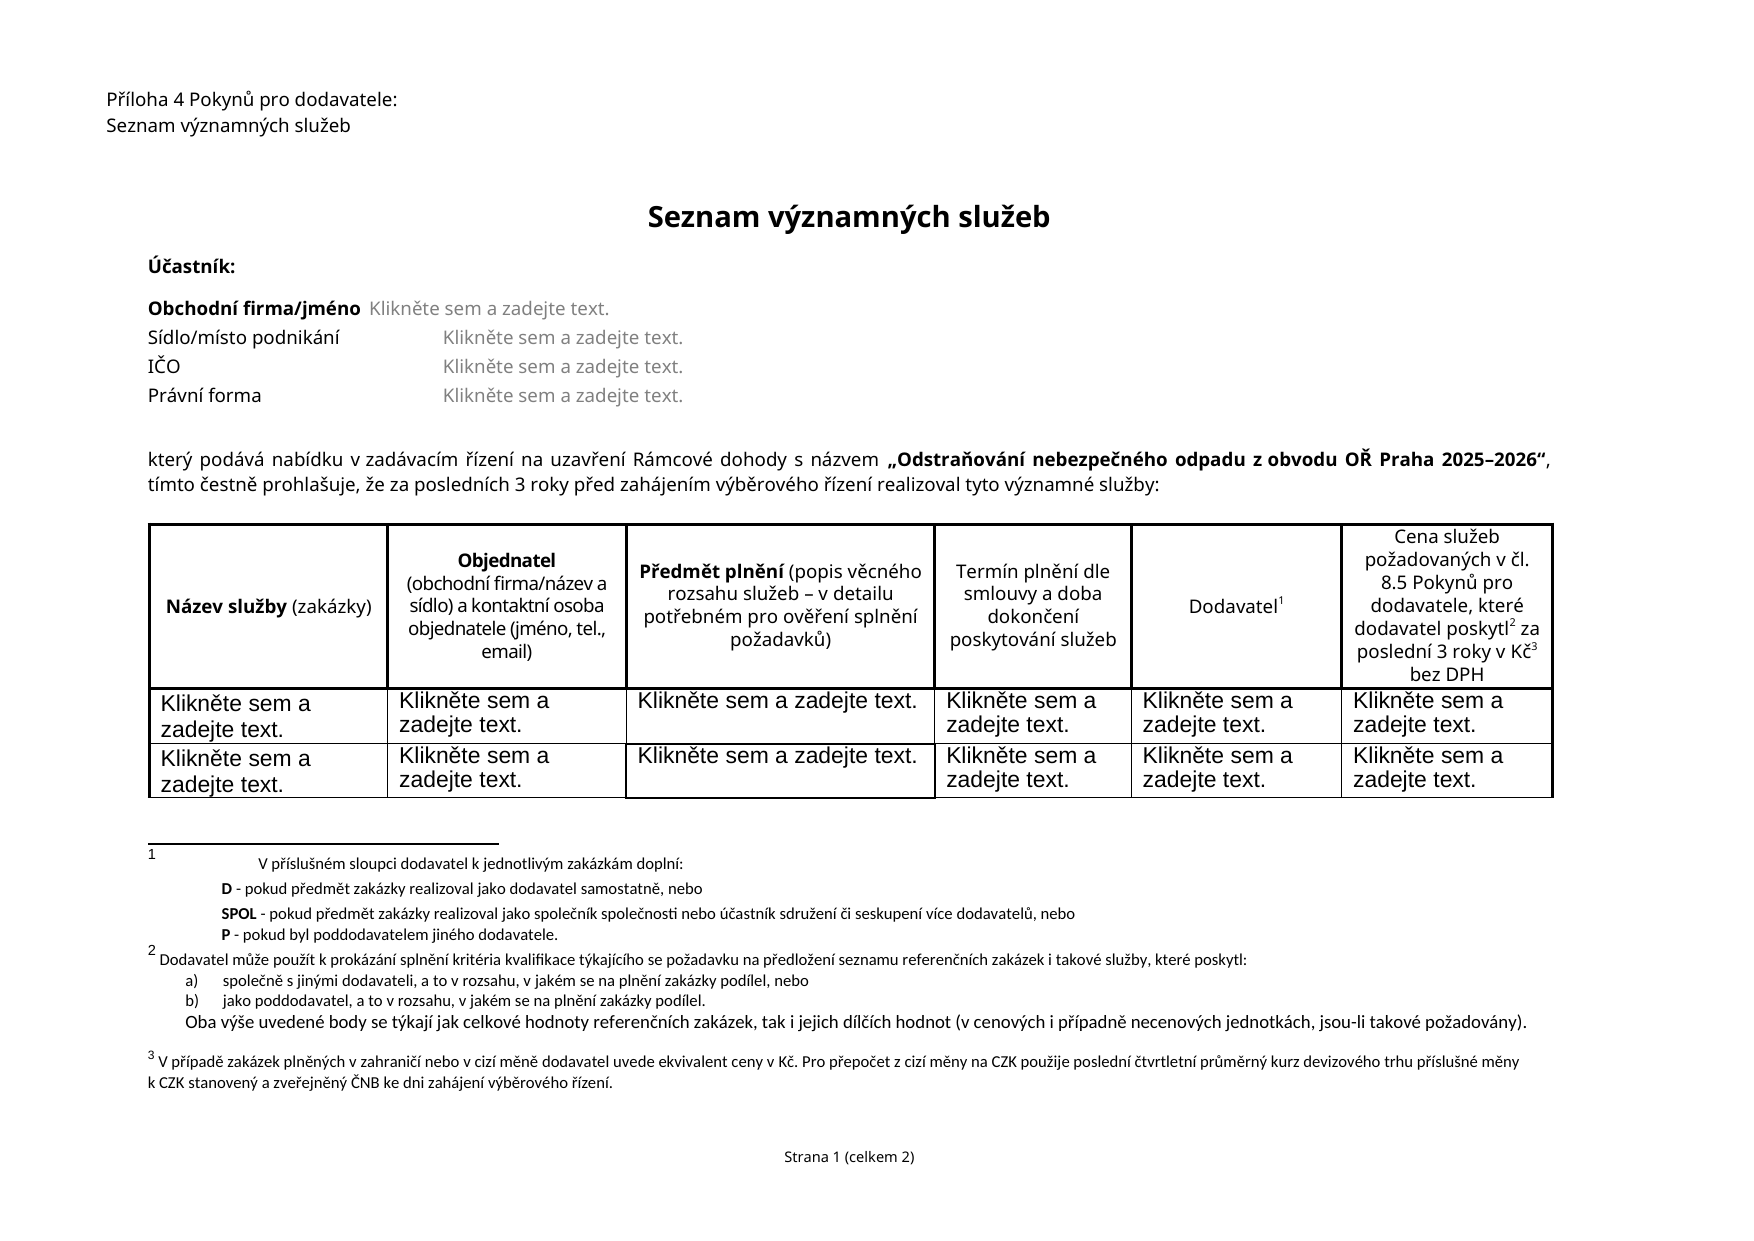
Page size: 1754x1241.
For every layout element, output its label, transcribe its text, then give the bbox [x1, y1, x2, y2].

table_header Předmět plnění (popis věcného rozsahu služeb – v detailu potřebném pro ověření splnění požadavků) [628, 526, 933, 687]
title Seznam významných služeb [148, 196, 1551, 236]
table_header Dodavatel [1133, 526, 1340, 687]
table_header Název služby (zakázky) [151, 526, 386, 687]
text který podává nabídku v zadávacím řízení na uzavření Rámcové dohody s názvem „Odstraňování nebezpečného odpadu z obvodu OŘ Praha 2025–2026“, tímto čestně prohlašuje, že za posledních 3 roky před zahájením výběrového řízení realizoval tyto významné služby: [148, 446, 1551, 497]
text Sídlo/místo podnikání [148, 321, 1551, 350]
text Právní forma [148, 379, 1551, 408]
text IČO [148, 350, 1551, 379]
text Obchodní firma/jméno [148, 292, 1551, 321]
table_header Termín plnění dle smlouvy a doba dokončení poskytování služeb [936, 526, 1130, 687]
text Účastník: [148, 249, 1551, 279]
table_header Objednatel (obchodní firma/název a sídlo) a kontaktní osoba objednatele (jméno, tel., email) [389, 526, 625, 687]
table_header Cena služeb požadovaných v čl. 8.5 Pokynů pro dodavatele, které dodavatel poskytl za poslední 3 roky v Kč bez DPH [1343, 526, 1551, 687]
